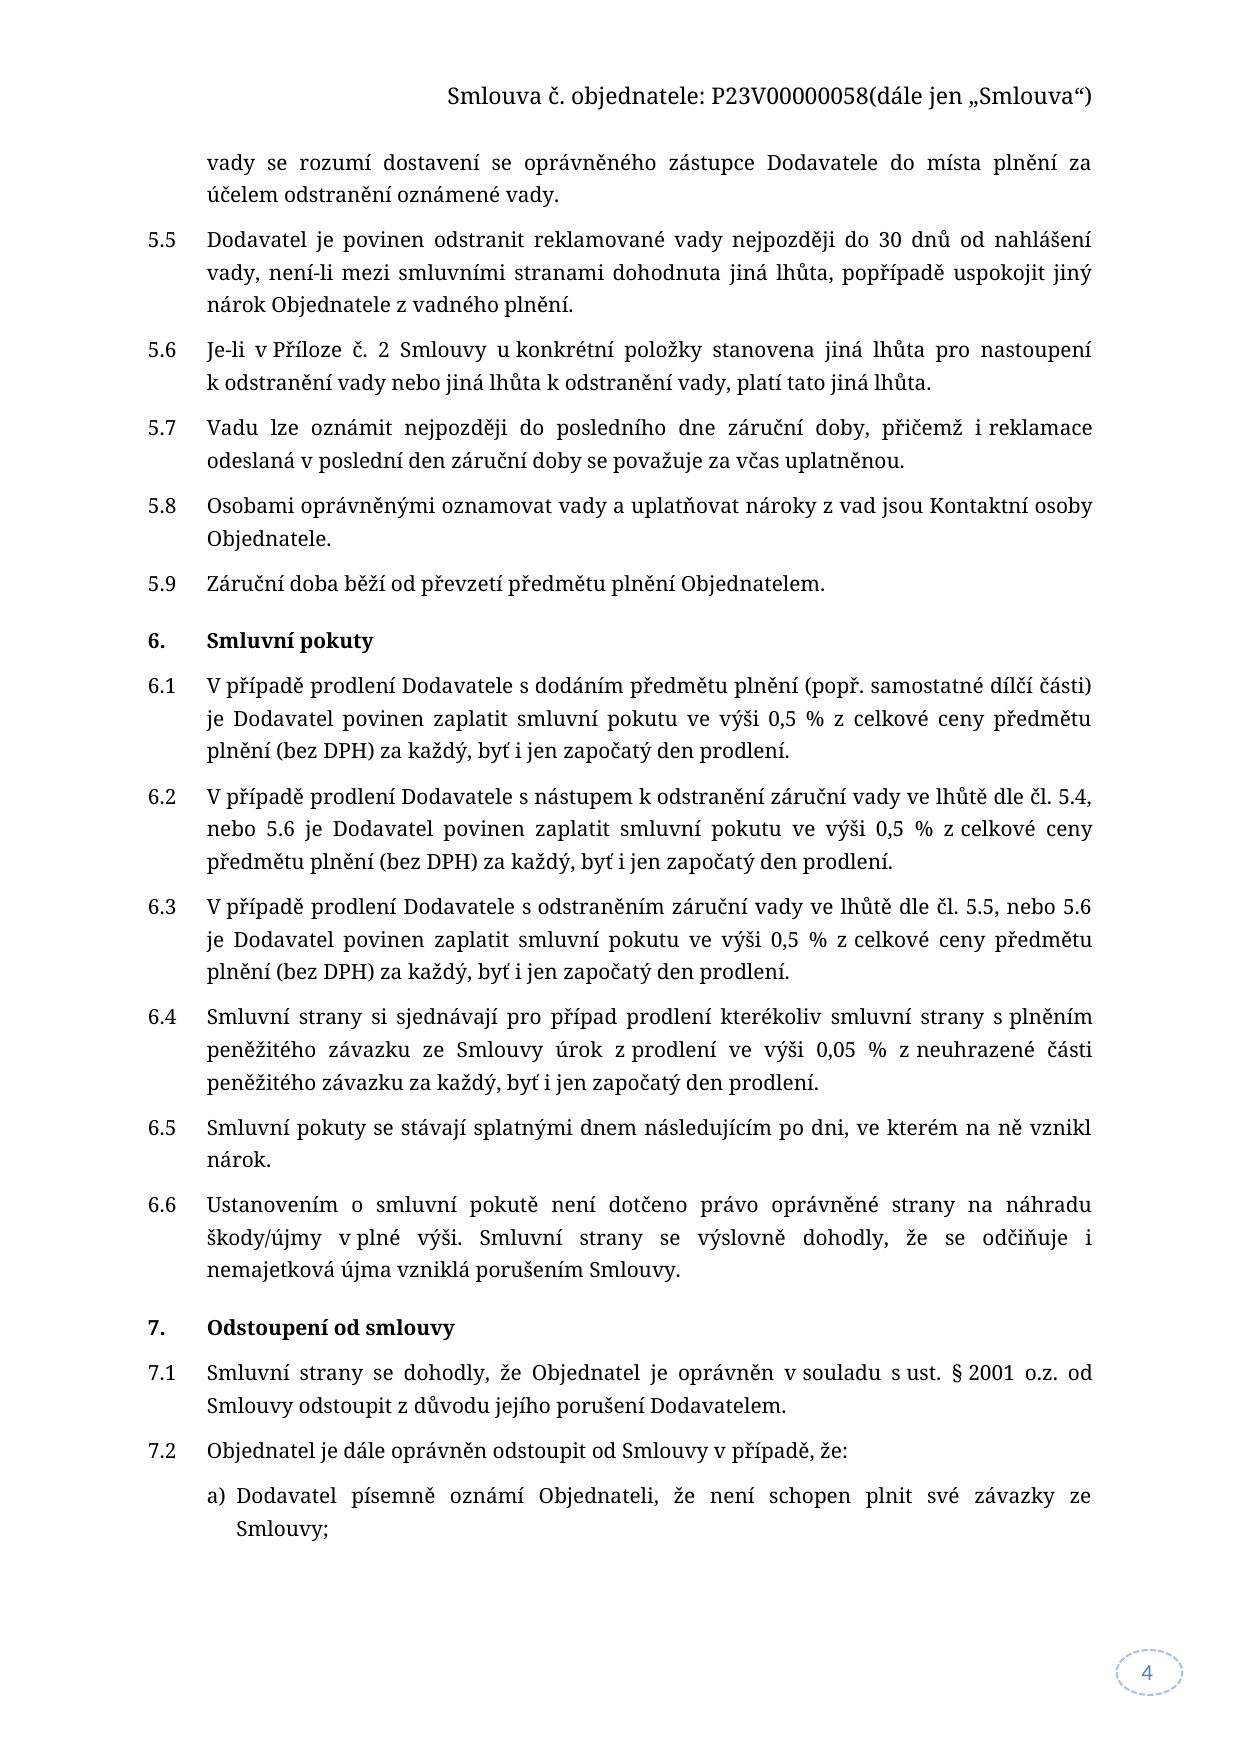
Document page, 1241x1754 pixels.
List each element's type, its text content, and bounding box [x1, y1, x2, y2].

list Smluvní strany se dohodly, že Objednatel je oprávněn v souladu s ust. § 2001 o.z. od Smlouvy odstoupit z důvodu jejího porušení Dodavatelem. [148, 1358, 1093, 1419]
list Odstoupení od smlouvy [148, 1313, 1093, 1342]
list Objednatel je dále oprávněn odstoupit od Smlouvy v případě, že: [148, 1436, 1093, 1464]
list Vadu lze oznámit nejpozději do posledního dne záruční doby, přičemž i reklamace odeslaná v poslední den záruční doby se považuje za včas uplatněnou. [148, 413, 1093, 474]
list Smluvní pokuty se stávají splatnými dnem následujícím po dni, ve kterém na ně vznikl nárok. [148, 1113, 1093, 1174]
list Záruční doba běží od převzetí předmětu plnění Objednatelem. [148, 569, 1093, 597]
list Dodavatel je povinen odstranit reklamované vady nejpozději do 30 dnů od nahlášení vady, není-li mezi smluvními stranami dohodnuta jiná lhůta, popřípadě uspokojit jiný nárok Objednatele z vadného plnění. [148, 225, 1093, 319]
list Dodavatel písemně oznámí Objednateli, že není schopen plnit své závazky ze Smlouvy; [207, 1481, 1093, 1542]
list Osobami oprávněnými oznamovat vady a uplatňovat nároky z vad jsou Kontaktní osoby Objednatele. [148, 491, 1093, 552]
list Je-li v Příloze č. 2 Smlouvy u konkrétní položky stanovena jiná lhůta pro nastoupení k odstranění vady nebo jiná lhůta k odstranění vady, platí tato jiná lhůta. [148, 336, 1093, 397]
list V případě prodlení Dodavatele s odstraněním záruční vady ve lhůtě dle čl. 5.5, nebo 5.6 je Dodavatel povinen zaplatit smluvní pokutu ve výši 0,5 % z celkové ceny předmětu plnění (bez DPH) za každý, byť i jen započatý den prodlení. [148, 892, 1093, 986]
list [148, 148, 1093, 209]
list V případě prodlení Dodavatele s dodáním předmětu plnění (popř. samostatné dílčí části) je Dodavatel povinen zaplatit smluvní pokutu ve výši 0,5 % z celkové ceny předmětu plnění (bez DPH) za každý, byť i jen započatý den prodlení. [148, 671, 1093, 765]
list Smluvní pokuty [148, 626, 1093, 655]
list V případě prodlení Dodavatele s nástupem k odstranění záruční vady ve lhůtě dle čl. 5.4, nebo 5.6 je Dodavatel povinen zaplatit smluvní pokutu ve výši 0,5 % z celkové ceny předmětu plnění (bez DPH) za každý, byť i jen započatý den prodlení. [148, 782, 1093, 875]
list Ustanovením o smluvní pokutě není dotčeno právo oprávněné strany na náhradu škody/újmy v plné výši. Smluvní strany se výslovně dohodly, že se odčiňuje i nemajetková újma vzniklá porušením Smlouvy. [148, 1190, 1093, 1284]
list Smluvní strany si sjednávají pro případ prodlení kterékoliv smluvní strany s plněním peněžitého závazku ze Smlouvy úrok z prodlení ve výši 0,05 % z neuhrazené části peněžitého závazku za každý, byť i jen započatý den prodlení. [148, 1002, 1093, 1096]
